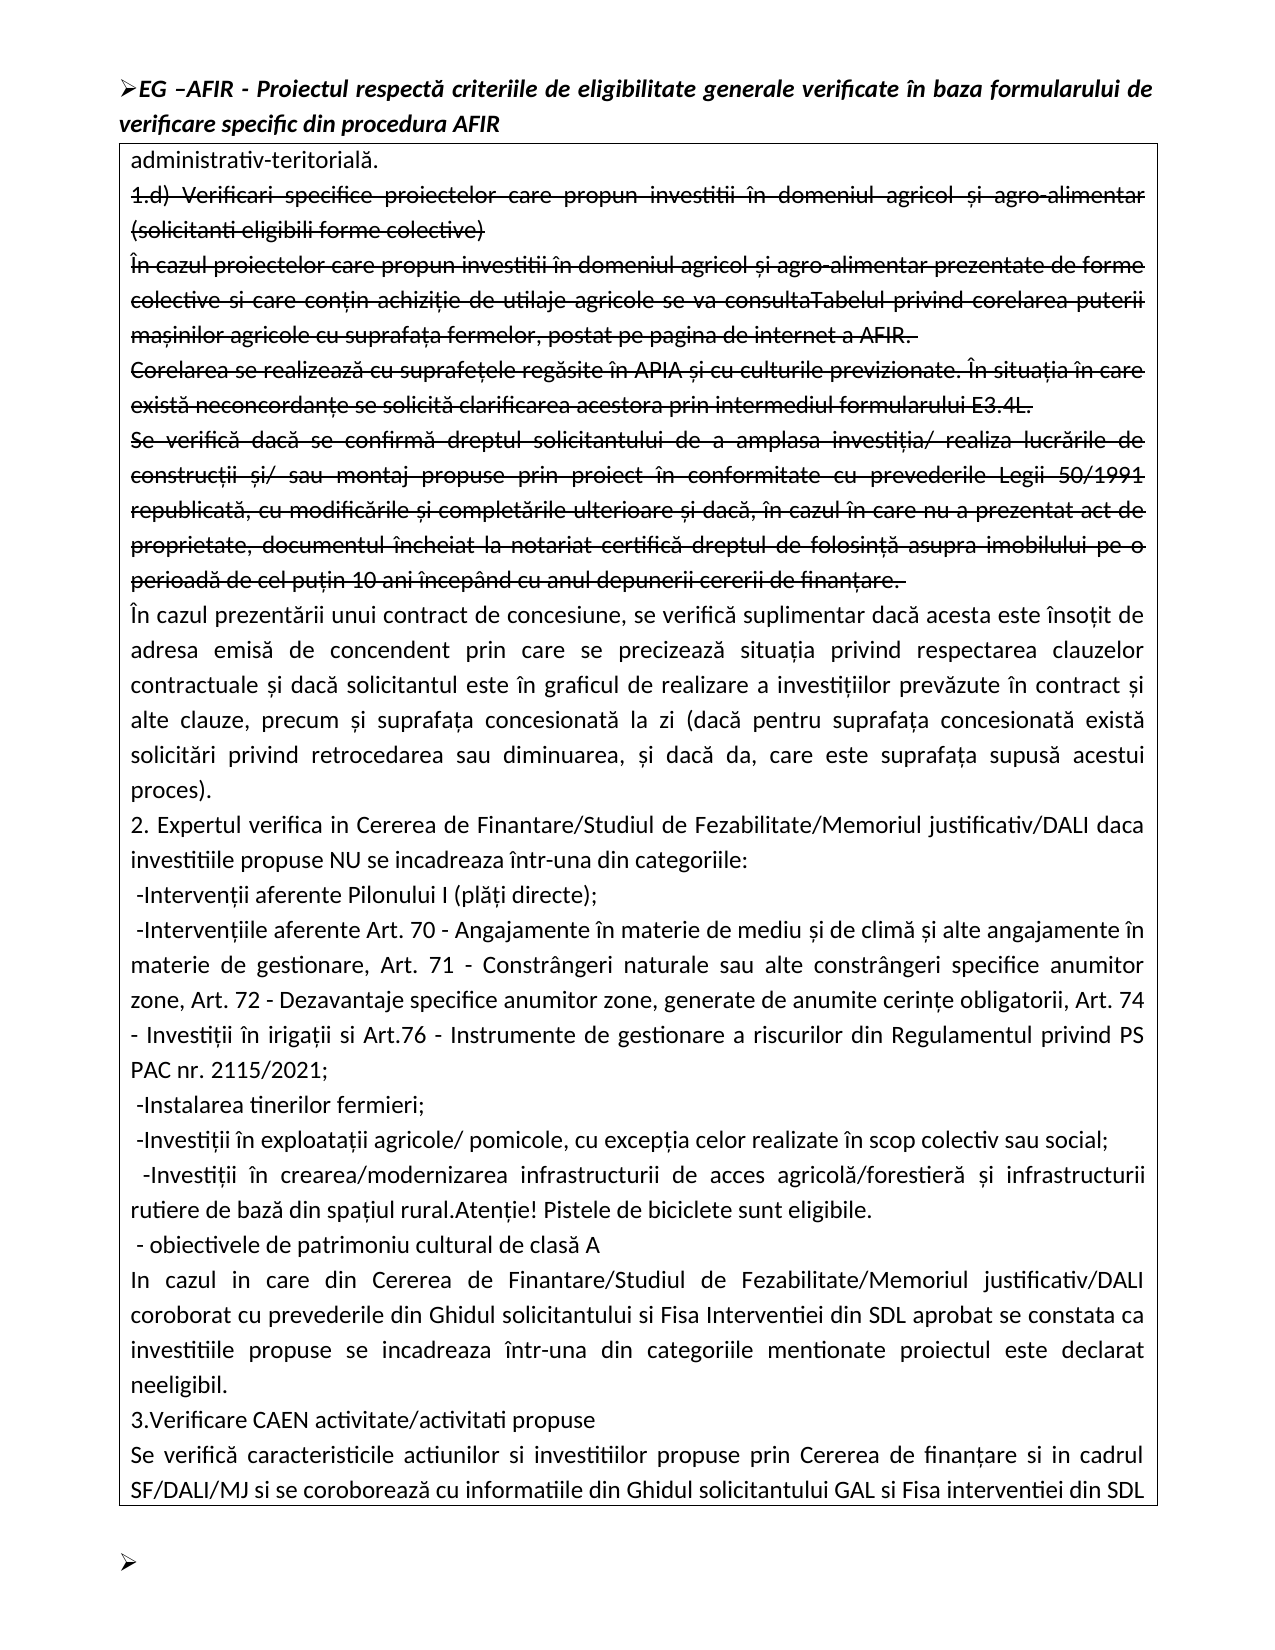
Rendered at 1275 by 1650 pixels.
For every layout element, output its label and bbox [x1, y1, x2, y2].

table_cell [120, 144, 1157, 1505]
